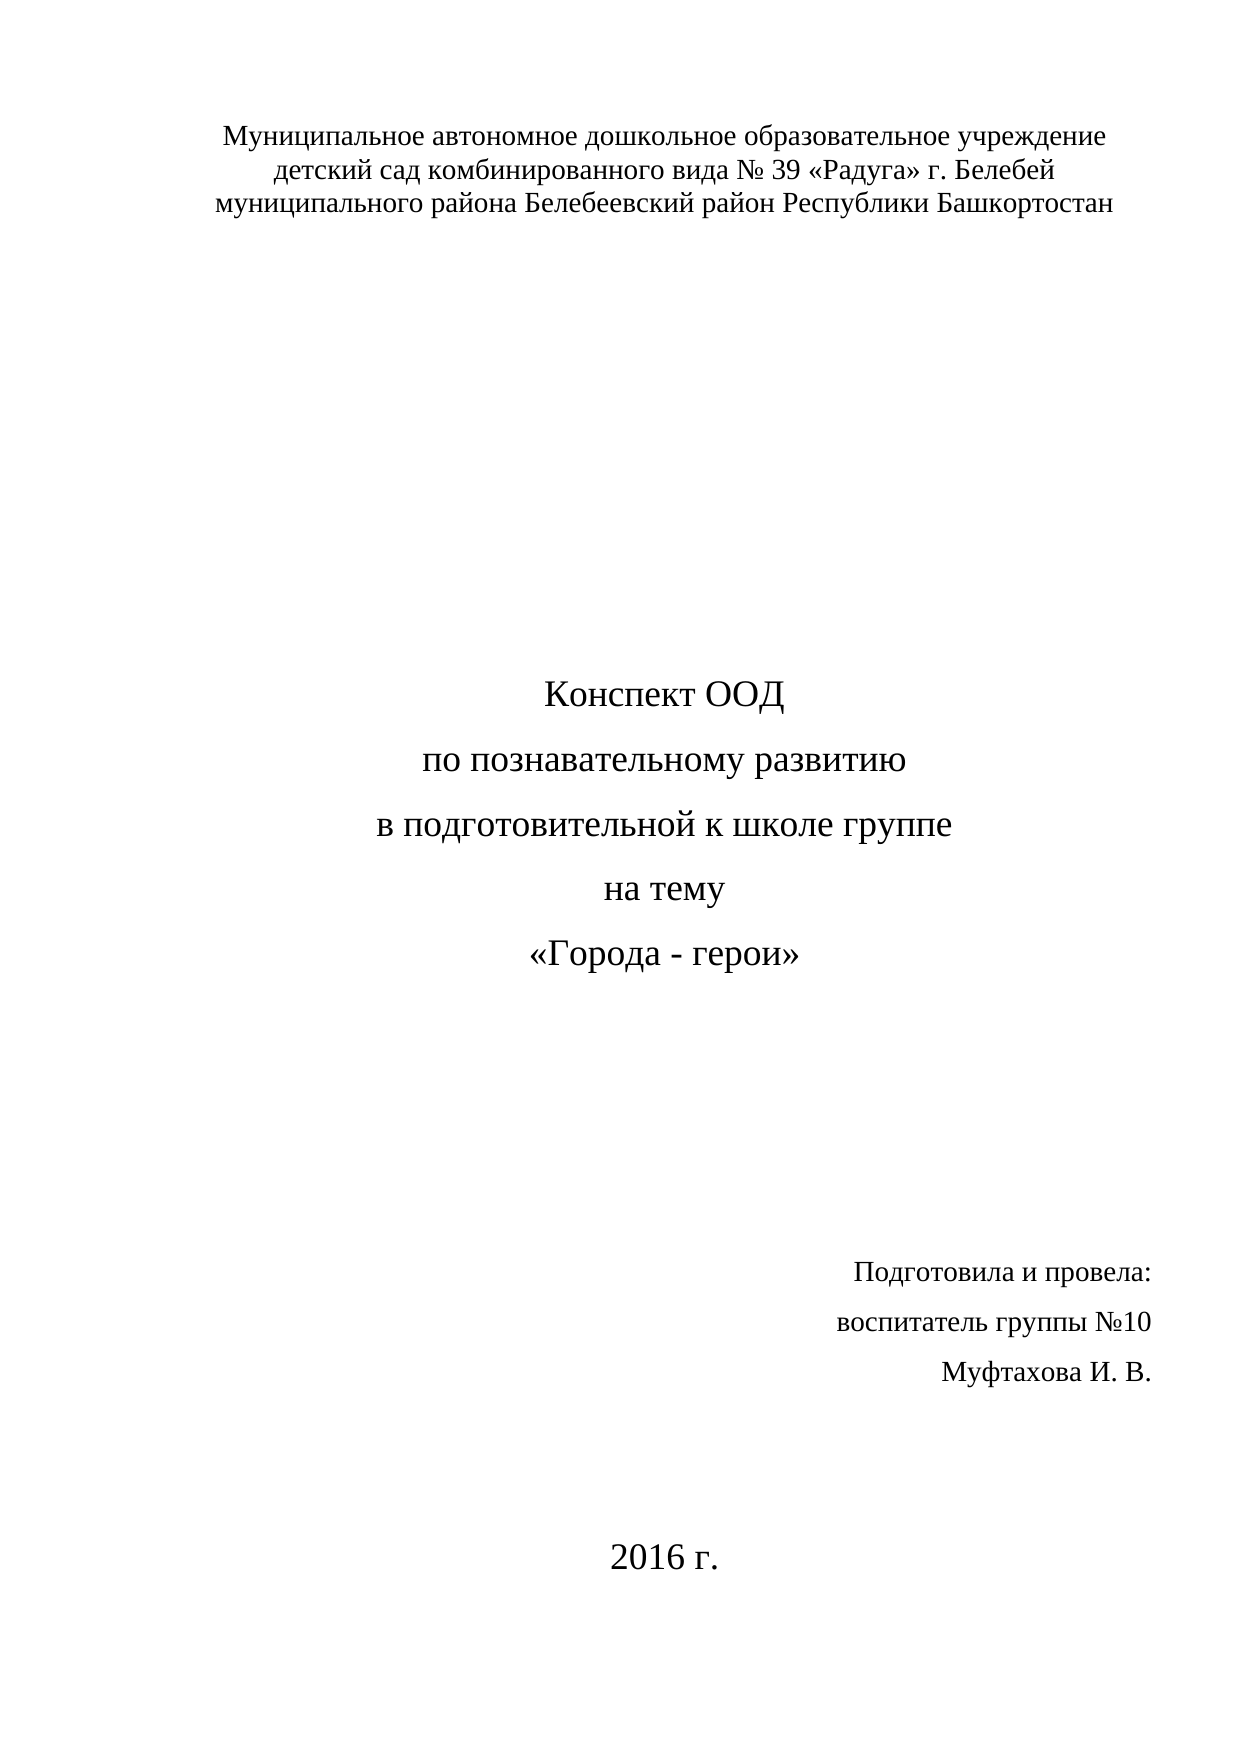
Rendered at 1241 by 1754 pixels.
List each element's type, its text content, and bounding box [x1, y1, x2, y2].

text «Города - герои» [177, 930, 1152, 973]
text в подготовительной к школе группе [177, 801, 1152, 844]
text по познавательному развитию [177, 736, 1152, 779]
text на тему [177, 866, 1152, 909]
text 2016 г. [177, 1534, 1152, 1577]
text Конспект ООД [177, 672, 1152, 715]
text Муфтахова И. В. [177, 1354, 1152, 1388]
text муниципального района Белебеевский район Республики Башкортостан [177, 185, 1152, 219]
text Подготовила и провела: [177, 1254, 1152, 1287]
text Муниципальное автономное дошкольное образовательное учреждение детский сад комбинированного вида № 39 «Радуга» г. Белебей [177, 118, 1152, 185]
text воспитатель группы №10 [177, 1304, 1152, 1338]
